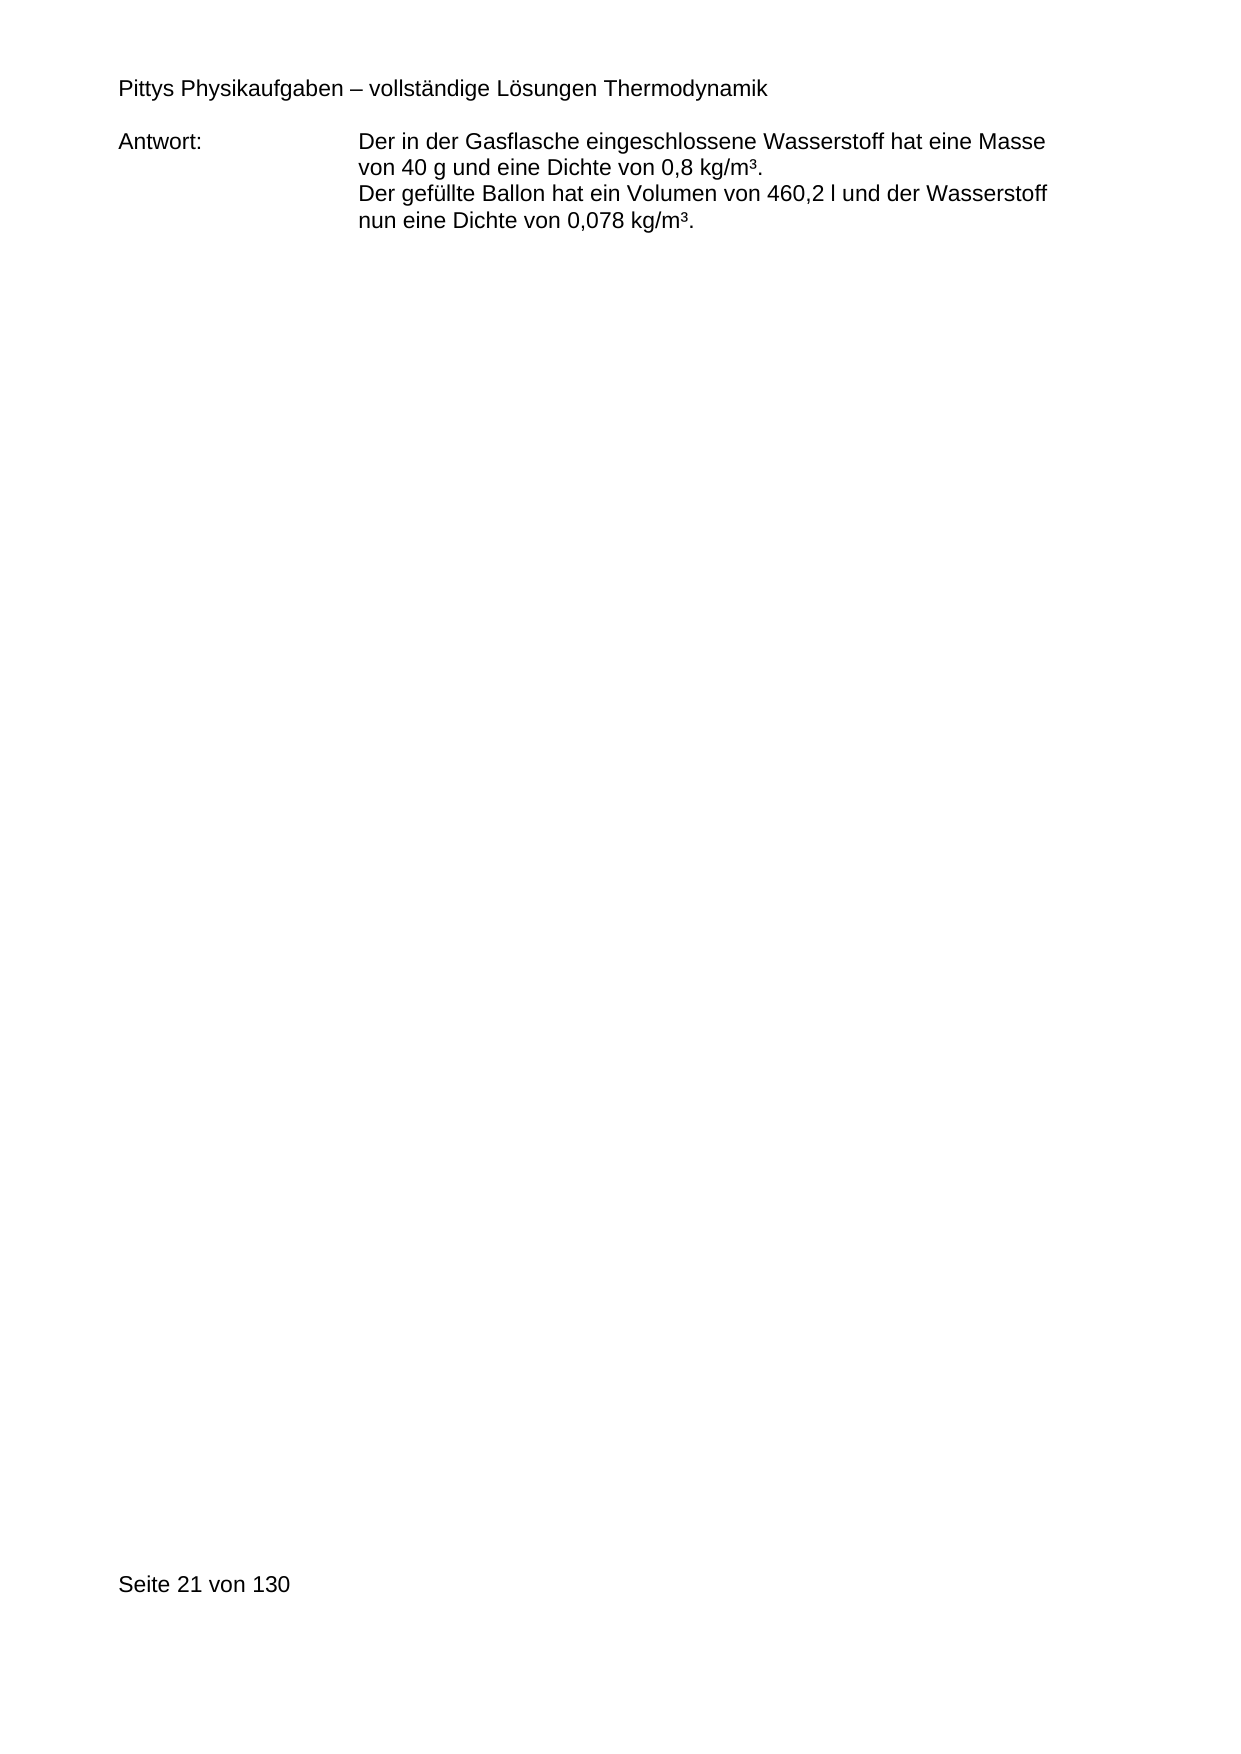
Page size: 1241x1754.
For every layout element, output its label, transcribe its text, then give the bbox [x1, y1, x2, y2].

table_cell Der in der Gasflasche eingeschlossene Wasserstoff hat eine Masse von 40 g und eine Dichte von 0,8 kg/m³. Der gefüllte Ballon hat ein Volumen von 460,2 l und der Wasserstoff nun eine Dichte von 0,078 kg/m³. [351, 128, 1070, 233]
table_cell Antwort: [111, 128, 351, 233]
